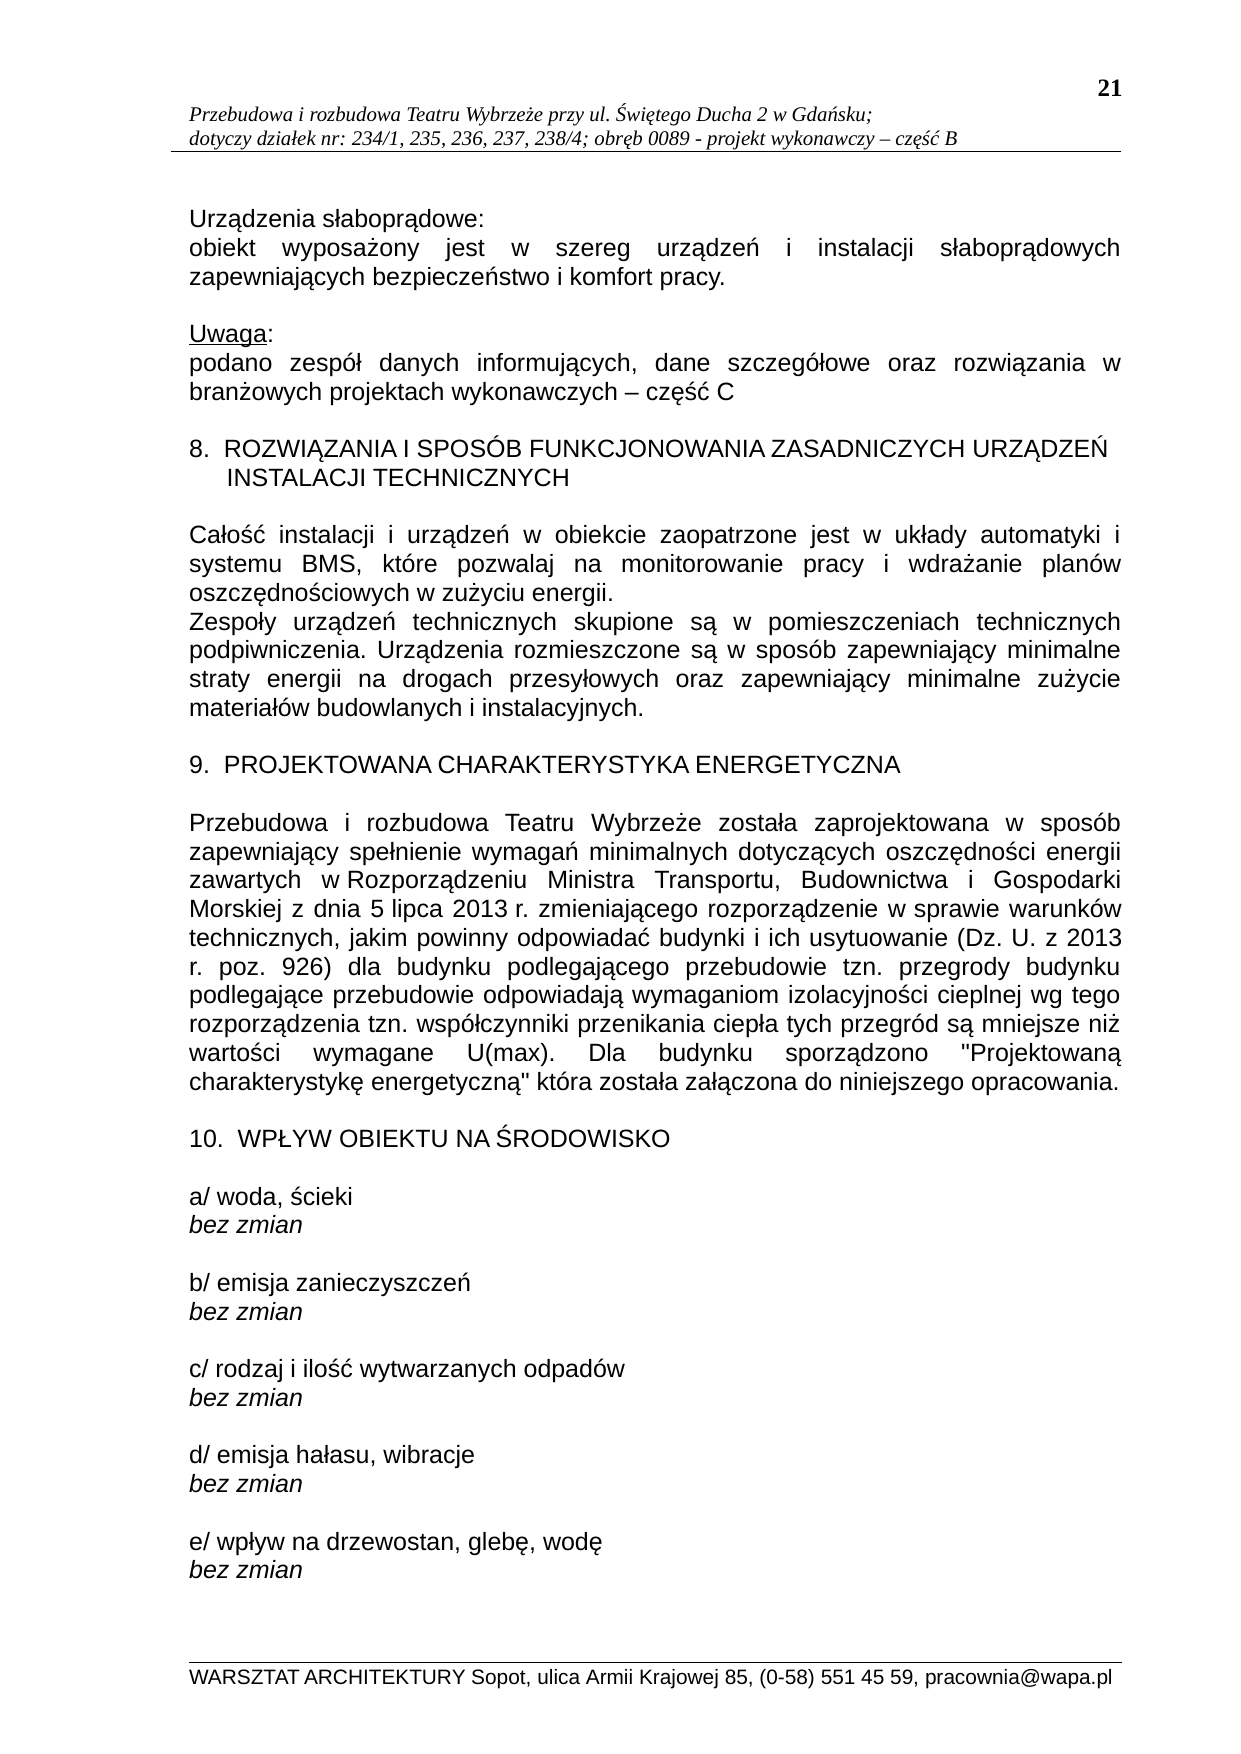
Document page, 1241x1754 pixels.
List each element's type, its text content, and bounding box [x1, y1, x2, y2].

text obiekt wyposażony jest w szereg urządzeń i instalacji słaboprądowych zapewniających bezpieczeństwo i komfort pracy. [189, 233, 1122, 291]
text bez zmian [189, 1469, 1122, 1498]
text bez zmian [189, 1383, 1122, 1412]
text bez zmian [189, 1297, 1122, 1326]
text c/ rodzaj i ilość wytwarzanych odpadów [189, 1354, 1122, 1383]
text Całość instalacji i urządzeń w obiekcie zaopatrzone jest w układy automatyki i systemu BMS, które pozwalaj na monitorowanie pracy i wdrażanie planów oszczędnościowych w zużyciu energii. [189, 521, 1122, 607]
text d/ emisja hałasu, wibracje [189, 1441, 1122, 1469]
text 10. WPŁYW OBIEKTU NA ŚRODOWISKO [189, 1124, 1122, 1153]
text b/ emisja zanieczyszczeń [189, 1268, 1122, 1297]
text Uwaga: [189, 319, 1122, 348]
text podano zespół danych informujących, dane szczegółowe oraz rozwiązania w branżowych projektach wykonawczych – część C [189, 348, 1122, 406]
text INSTALACJI TECHNICZNYCH [226, 463, 1122, 492]
text Urządzenia słaboprądowe: [189, 204, 1122, 233]
text 8. ROZWIĄZANIA I SPOSÓB FUNKCJONOWANIA ZASADNICZYCH URZĄDZEŃ [189, 434, 1122, 463]
text bez zmian [189, 1211, 1122, 1239]
text Zespoły urządzeń technicznych skupione są w pomieszczeniach technicznych podpiwniczenia. Urządzenia rozmieszczone są w sposób zapewniający minimalne straty energii na drogach przesyłowych oraz zapewniający minimalne zużycie materiałów budowlanych i instalacyjnych. [189, 607, 1122, 722]
text bez zmian [189, 1556, 1122, 1584]
text 9. PROJEKTOWANA CHARAKTERYSTYKA ENERGETYCZNA [189, 751, 1122, 779]
text Przebudowa i rozbudowa Teatru Wybrzeże została zaprojektowana w sposób zapewniający spełnienie wymagań minimalnych dotyczących oszczędności energii zawartych w Rozporządzeniu Ministra Transportu, Budownictwa i Gospodarki Morskiej z dnia 5 lipca 2013 r. zmieniającego rozporządzenie w sprawie warunków technicznych, jakim powinny odpowiadać budynki i ich usytuowanie (Dz. U. z 2013 r. poz. 926) dla budynku podlegającego przebudowie tzn. przegrody budynku podlegające przebudowie odpowiadają wymaganiom izolacyjności cieplnej wg tego rozporządzenia tzn. współczynniki przenikania ciepła tych przegród są mniejsze niż wartości wymagane U(max). Dla budynku sporządzono "Projektowaną charakterystykę energetyczną" która została załączona do niniejszego opracowania. [189, 808, 1122, 1096]
text a/ woda, ścieki [189, 1182, 1122, 1211]
text e/ wpływ na drzewostan, glebę, wodę [189, 1527, 1122, 1556]
